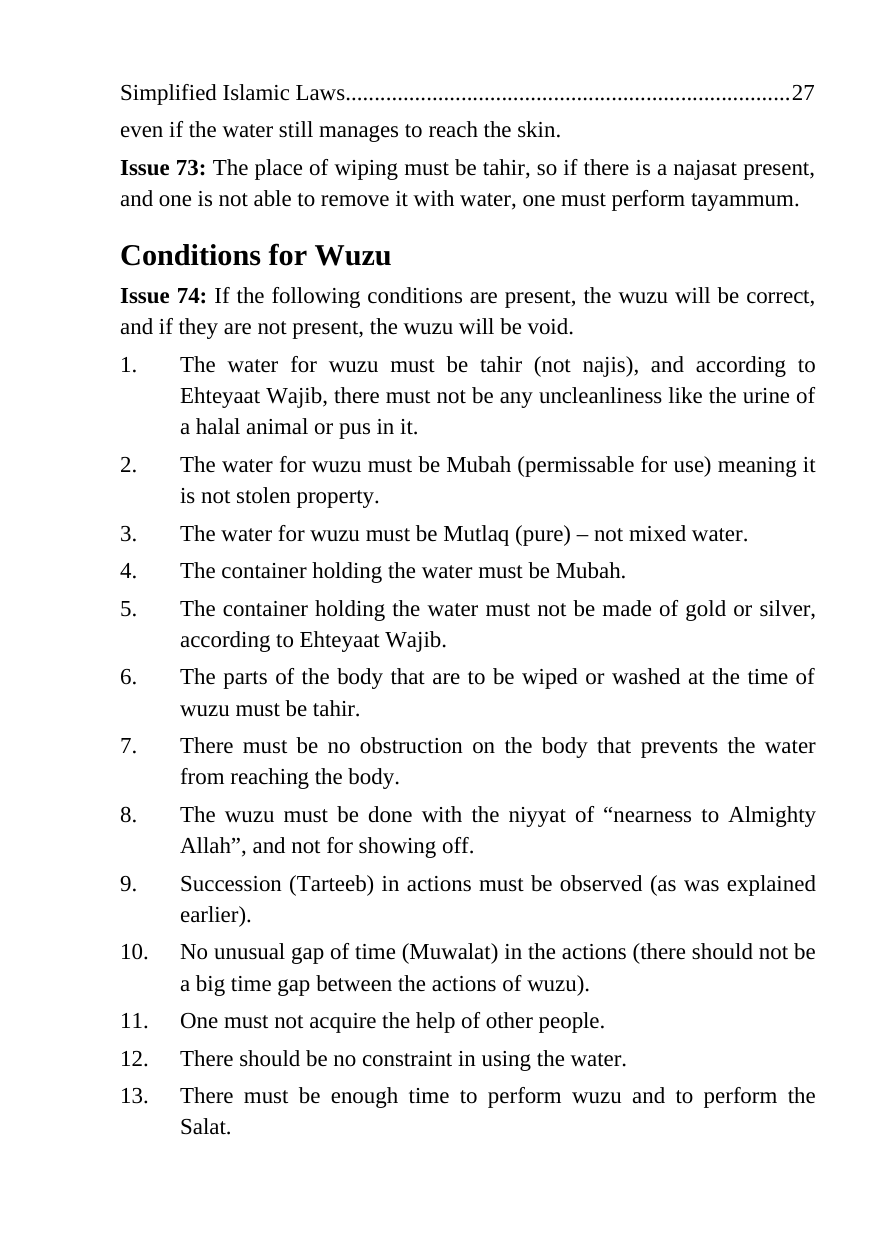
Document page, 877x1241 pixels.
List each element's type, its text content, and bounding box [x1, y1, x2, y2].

text 13. There must be enough time to perform wuzu and to perform the Salat. [120, 1078, 817, 1141]
text Issue 73: The place of wiping must be tahir, so if there is a najasat present, and one is not able to remove it with water, one must perform tayammum. [120, 150, 817, 212]
subtitle Conditions for Wuzu [120, 237, 817, 272]
text 8. The wuzu must be done with the niyyat of “nearness to Almighty Allah”, and not for showing off. [120, 797, 817, 860]
text 11. One must not acquire the help of other people. [120, 1003, 817, 1035]
text 9. Succession (Tarteeb) in actions must be observed (as was explained earlier). [120, 866, 817, 928]
text 5. The container holding the water must not be made of gold or silver, according to Ehteyaat Wajib. [120, 591, 817, 653]
text Issue 74: If the following conditions are present, the wuzu will be correct, and if they are not present, the wuzu will be void. [120, 278, 817, 341]
text 3. The water for wuzu must be Mutlaq (pure) – not mixed water. [120, 516, 817, 547]
text 6. The parts of the body that are to be wiped or washed at the time of wuzu must be tahir. [120, 660, 817, 722]
text 4. The container holding the water must be Mubah. [120, 553, 817, 585]
text 7. There must be no obstruction on the body that prevents the water from reaching the body. [120, 728, 817, 791]
text 10. No unusual gap of time (Muwalat) in the actions (there should not be a big time gap between the actions of wuzu). [120, 935, 817, 997]
text 1. The water for wuzu must be tahir (not najis), and according to Ehteyaat Wajib, there must not be any uncleanliness like the urine of a halal animal or pus in it. [120, 347, 817, 441]
text 2. The water for wuzu must be Mubah (permissable for use) meaning it is not stolen property. [120, 447, 817, 510]
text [120, 112, 817, 144]
text 12. There should be no constraint in using the water. [120, 1041, 817, 1072]
